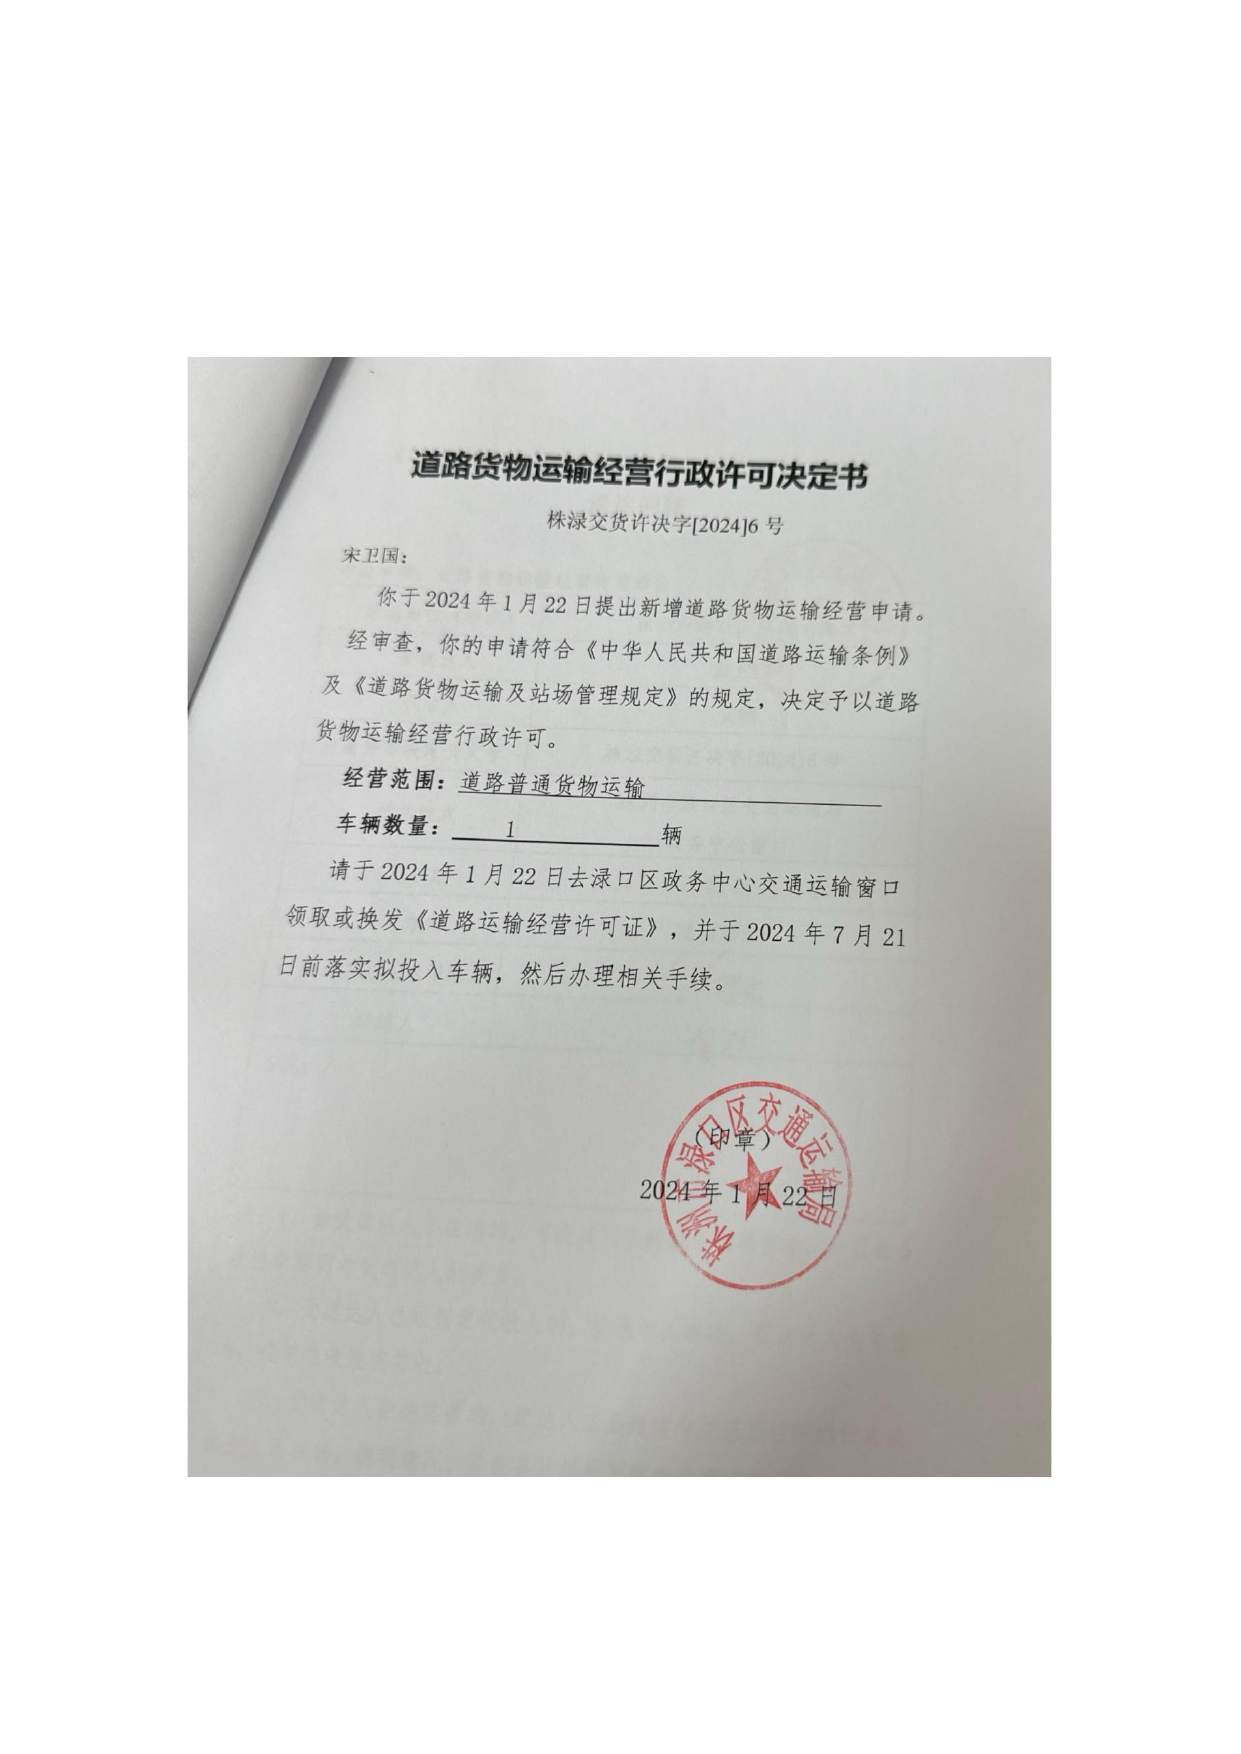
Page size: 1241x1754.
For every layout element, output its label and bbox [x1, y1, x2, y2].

picture [187, 357, 1052, 1477]
